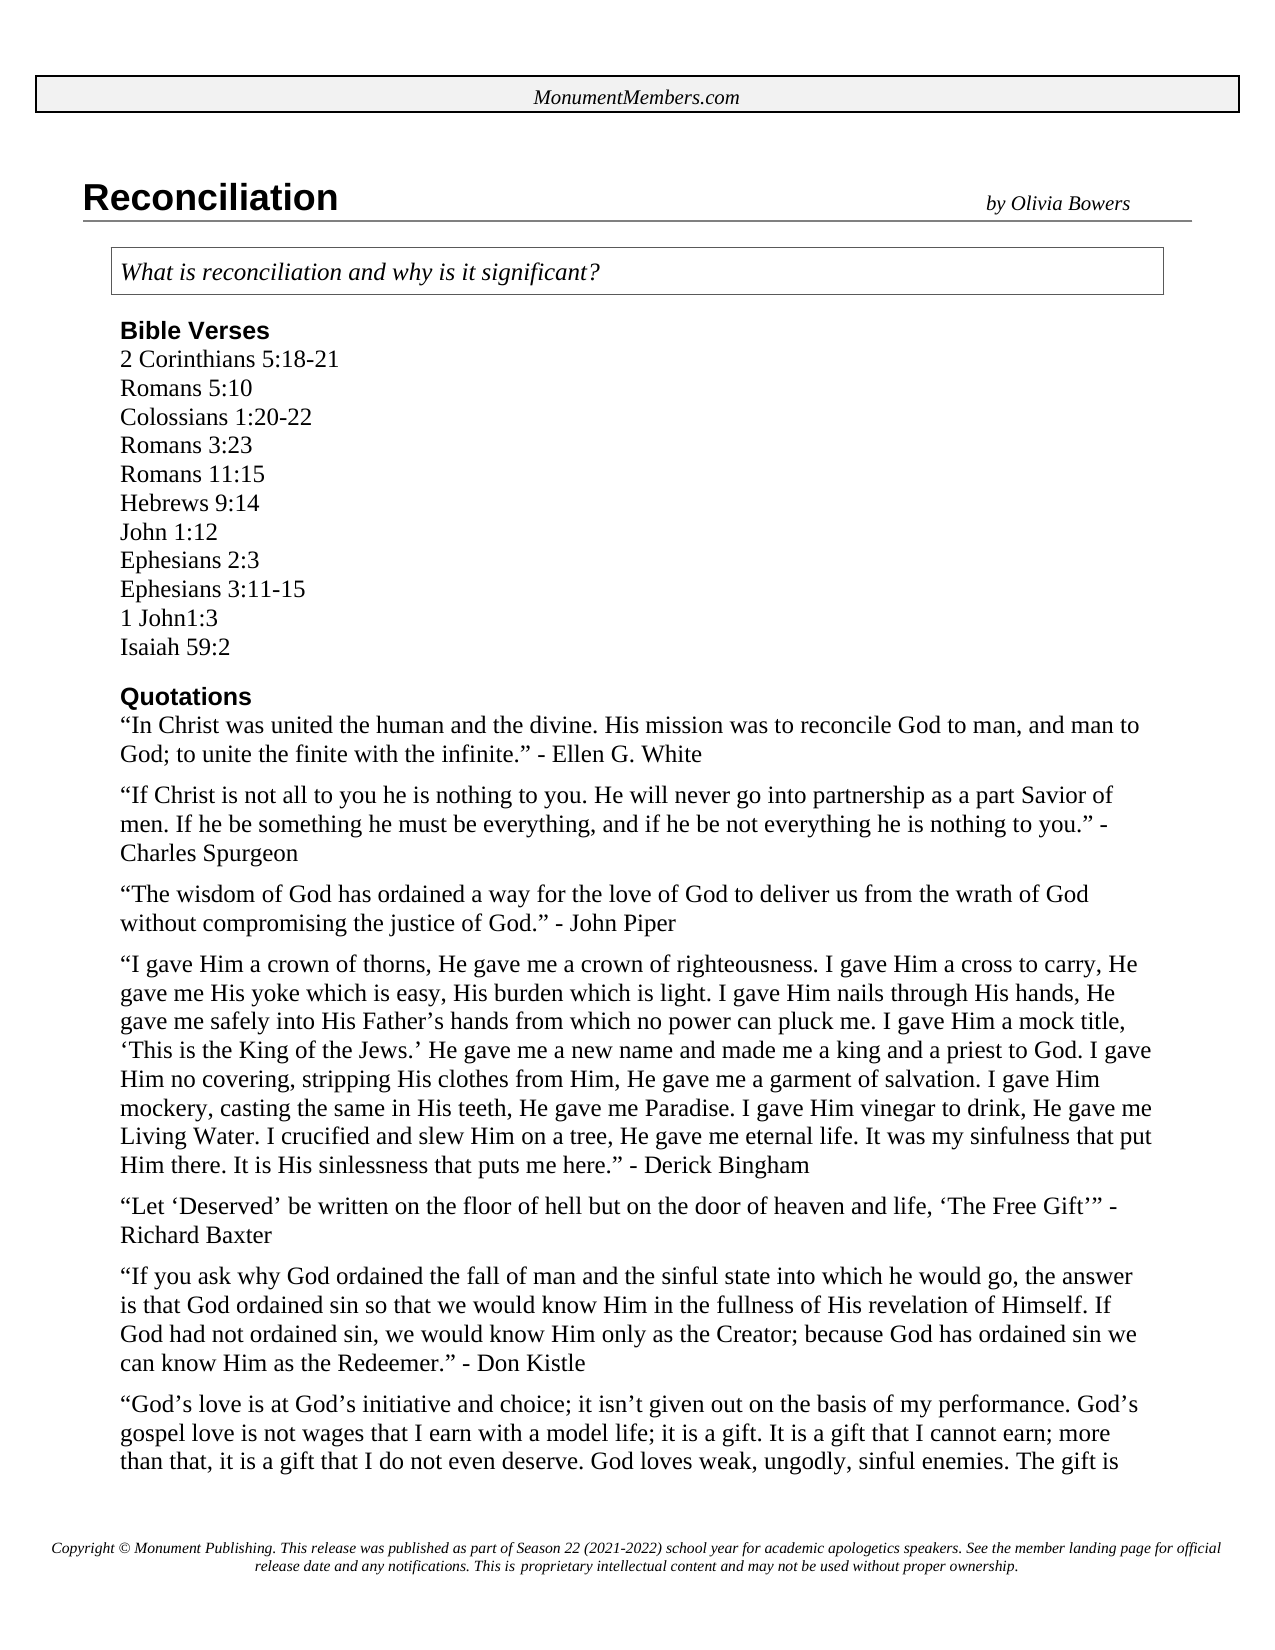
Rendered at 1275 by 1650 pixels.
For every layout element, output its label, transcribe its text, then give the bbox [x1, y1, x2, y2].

list Isaiah 59:2 [120, 632, 1155, 661]
list John 1:12 [120, 517, 1155, 546]
list 2 Corinthians 5:18-21 [120, 344, 1155, 373]
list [120, 1389, 1155, 1475]
list Ephesians 3:11-15 [120, 574, 1155, 603]
text Bible Verses [120, 316, 1155, 344]
subtitle Reconciliation by Olivia Bowers [82, 175, 1192, 222]
list “The wisdom of God has ordained a way for the love of God to deliver us from the wrath of God without compromising the justice of God.” - John Piper [120, 879, 1155, 936]
list Romans 11:15 [120, 459, 1155, 488]
list Ephesians 2:3 [120, 546, 1155, 574]
list Colossians 1:20-22 [120, 402, 1155, 431]
text What is reconciliation and why is it significant? [112, 248, 1163, 294]
text Quotations [120, 681, 1155, 710]
list “I gave Him a crown of thorns, He gave me a crown of righteousness. I gave Him a cross to carry, He gave me His yoke which is easy, His burden which is light. I gave Him nails through His hands, He gave me safely into His Father’s hands from which no power can pluck me. I gave Him a mock title, ‘This is the King of the Jews.’ He gave me a new name and made me a king and a priest to God. I gave Him no covering, stripping His clothes from Him, He gave me a garment of salvation. I gave Him mockery, casting the same in His teeth, He gave me Paradise. I gave Him vinegar to drink, He gave me Living Water. I crucified and slew Him on a tree, He gave me eternal life. It was my sinfulness that put Him there. It is His sinlessness that puts me here.” - Derick Bingham [120, 949, 1155, 1179]
list Romans 5:10 [120, 373, 1155, 402]
list “Let ‘Deserved’ be written on the floor of hell but on the door of heaven and life, ‘The Free Gift’” - Richard Baxter [120, 1191, 1155, 1249]
list “If Christ is not all to you he is nothing to you. He will never go into partnership as a part Savior of men. If he be something he must be everything, and if he be not everything he is nothing to you.” - Charles Spurgeon [120, 780, 1155, 866]
list “In Christ was united the human and the divine. His mission was to reconcile God to man, and man to God; to unite the finite with the infinite.” - Ellen G. White [120, 710, 1155, 768]
list “If you ask why God ordained the fall of man and the sinful state into which he would go, the answer is that God ordained sin so that we would know Him in the fullness of His revelation of Himself. If God had not ordained sin, we would know Him only as the Creator; because God has ordained sin we can know Him as the Redeemer.” - Don Kistle [120, 1261, 1155, 1376]
list 1 John1:3 [120, 603, 1155, 632]
list Romans 3:23 [120, 431, 1155, 459]
list Hebrews 9:14 [120, 488, 1155, 517]
